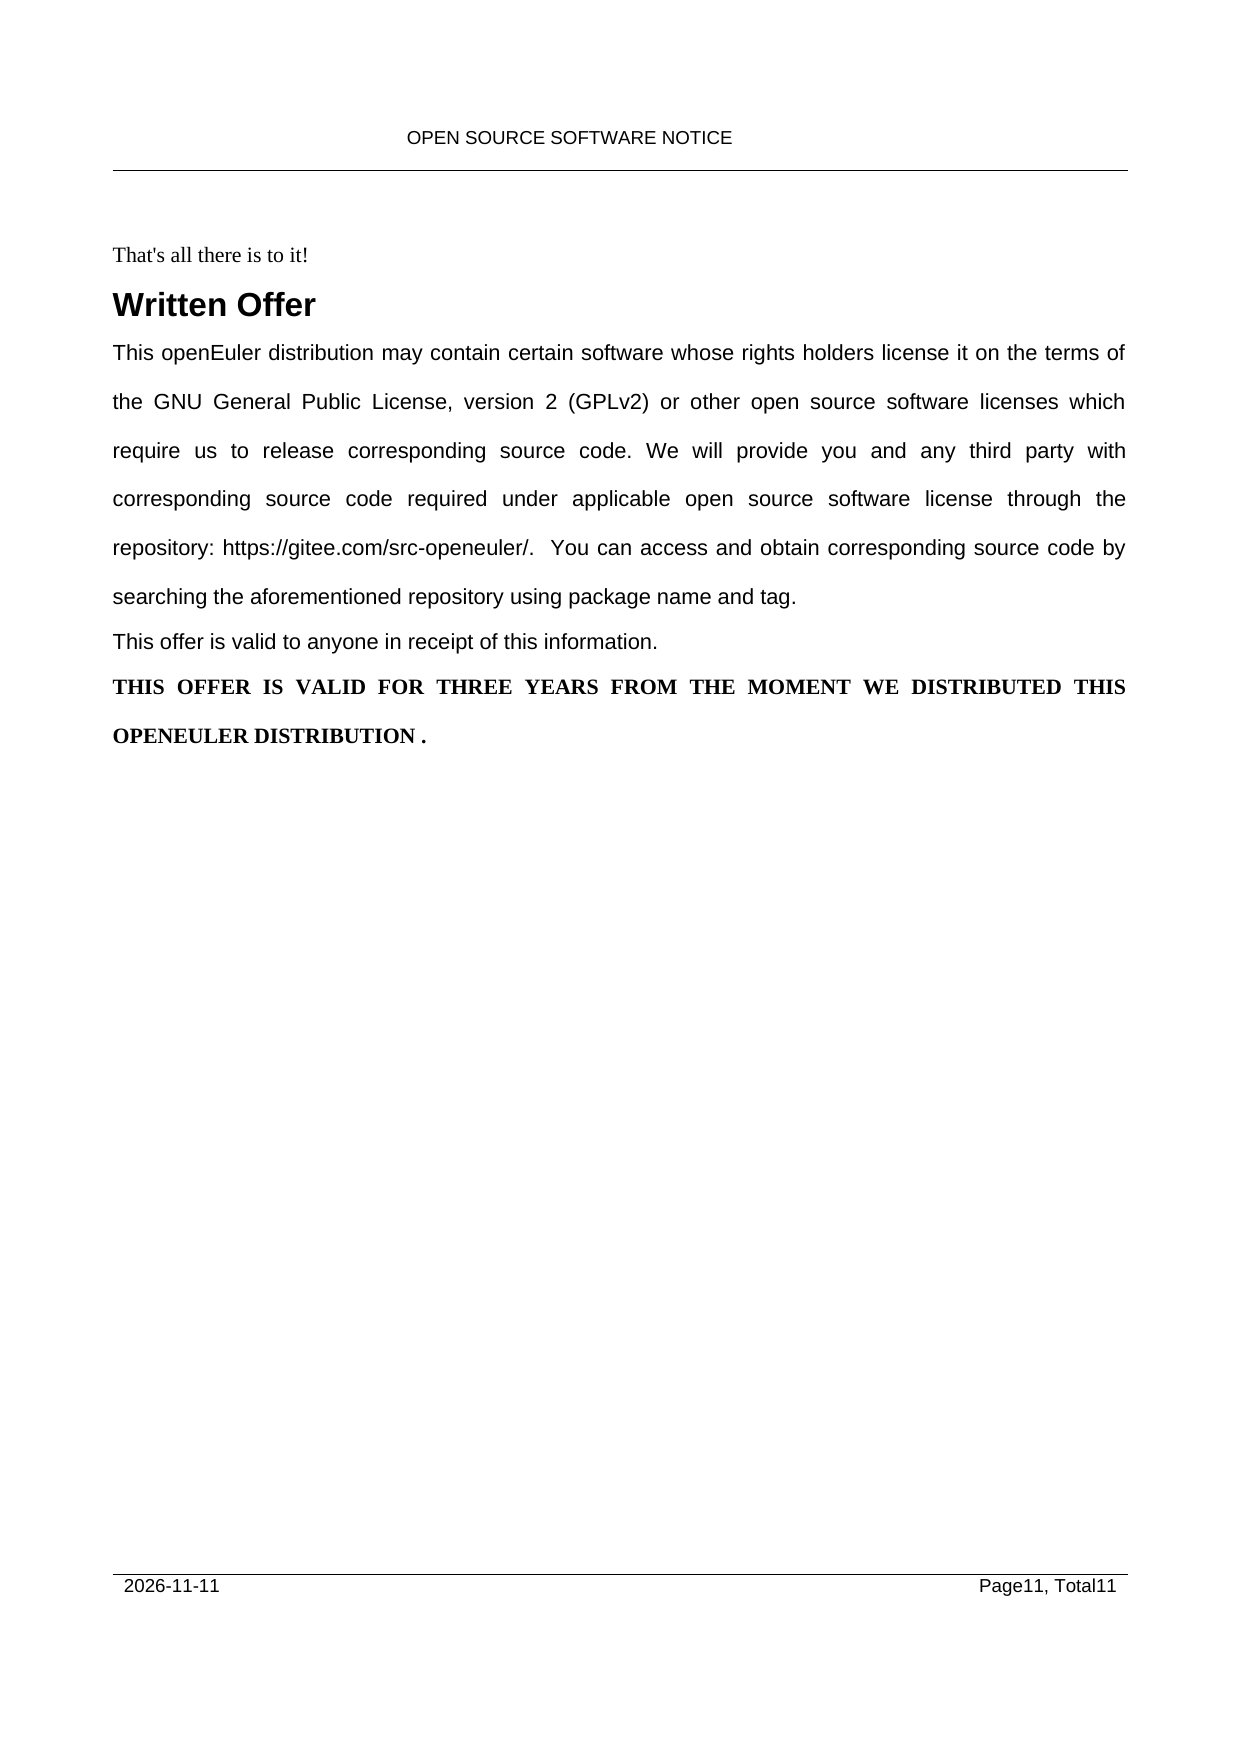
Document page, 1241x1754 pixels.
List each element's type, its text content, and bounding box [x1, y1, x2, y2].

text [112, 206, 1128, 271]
text This openEuler distribution may contain certain software whose rights holders license it on the terms of the GNU General Public License, version 2 (GPLv2) or other open source software licenses which require us to release corresponding source code. We will provide you and any third party with corresponding source code required under applicable open source software license through the repository: https://gitee.com/src-openeuler/. You can access and obtain corresponding source code by searching the aforementioned repository using package name and tag. [112, 336, 1128, 613]
text THIS OFFER IS VALID FOR THREE YEARS FROM THE MOMENT WE DISTRIBUTED THIS OPENEULER DISTRIBUTION . [112, 670, 1128, 752]
text This offer is valid to anyone in receipt of this information. [112, 625, 1128, 658]
text Written Offer [112, 271, 1128, 336]
